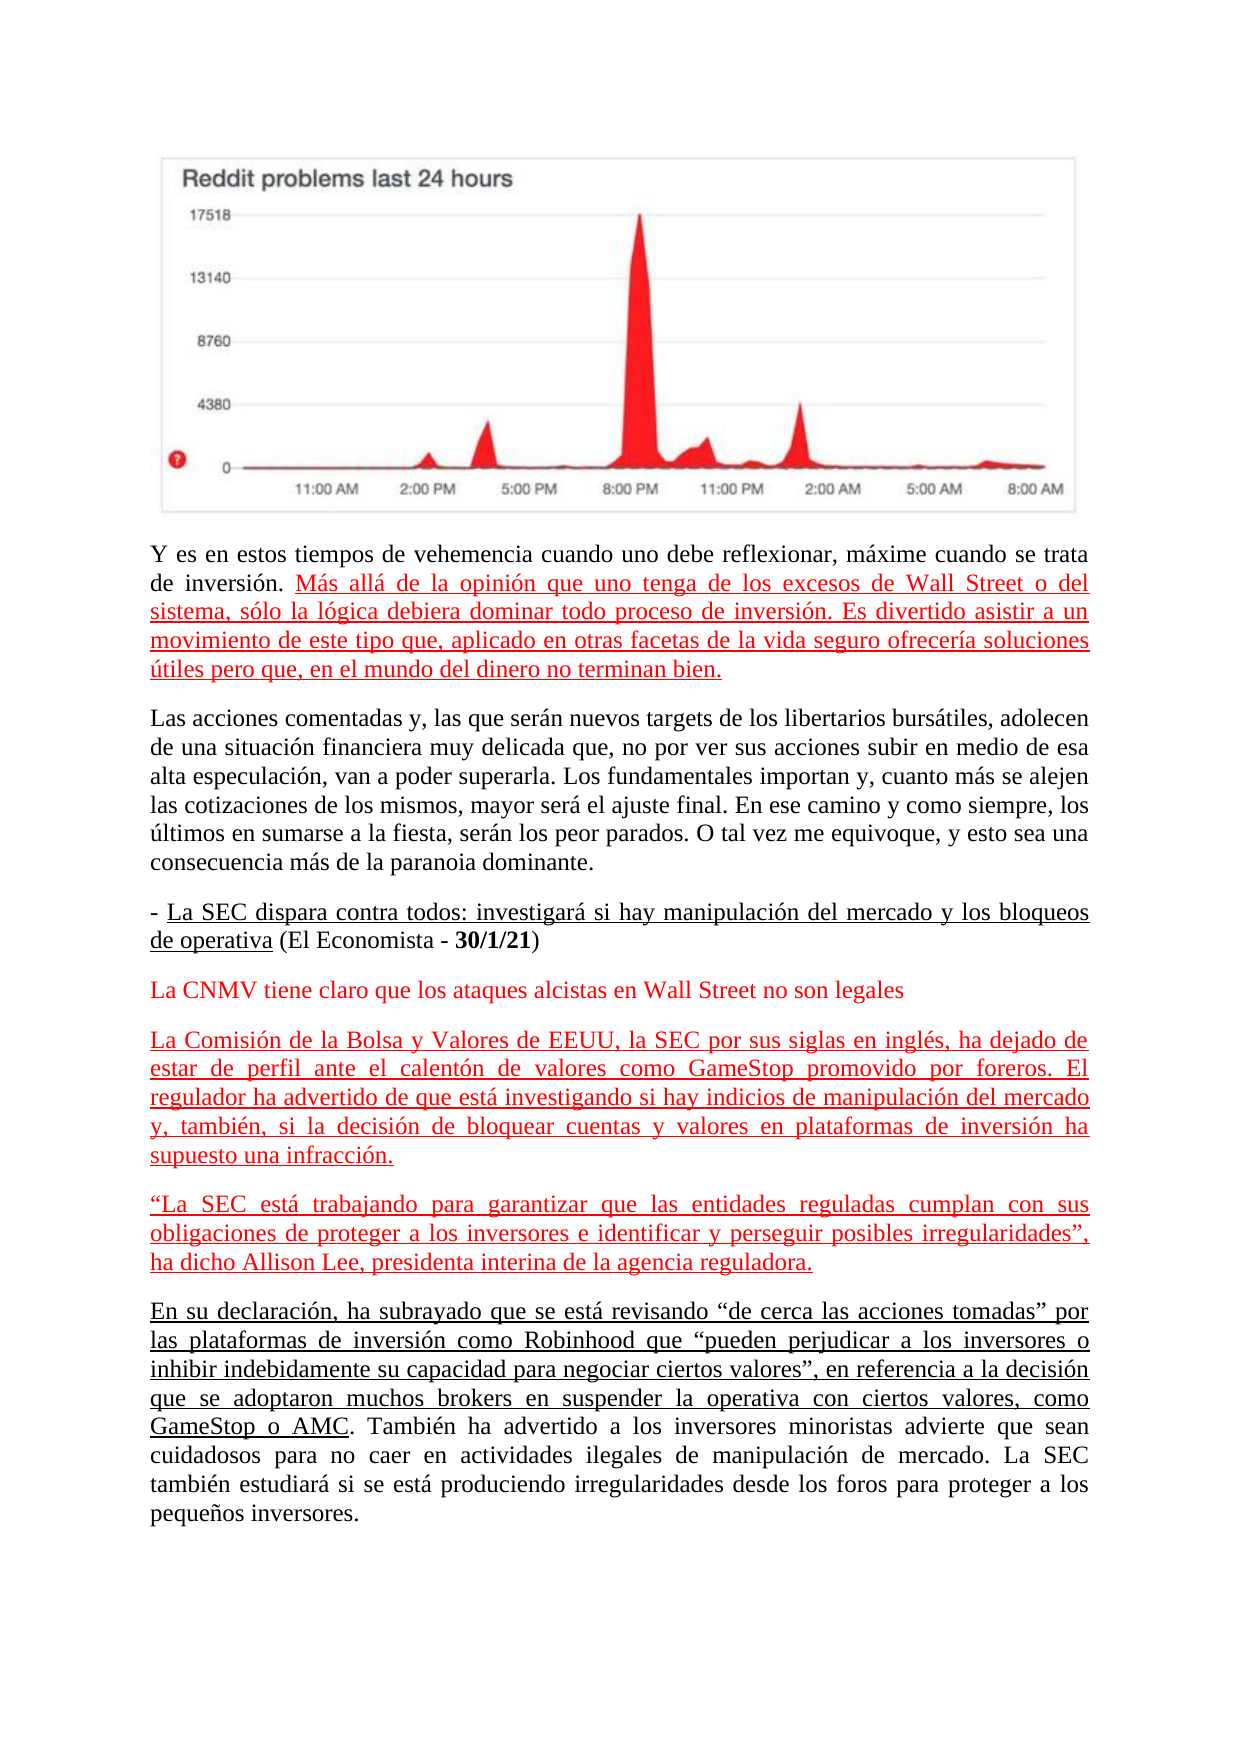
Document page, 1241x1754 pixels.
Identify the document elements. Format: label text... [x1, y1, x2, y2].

text En su declaración, ha subrayado que se está revisando “de cerca las acciones tomadas” por las plataformas de inversión como Robinhood que “pueden perjudicar a los inversores o inhibir indebidamente su capacidad para negociar ciertos valores”, en referencia a la decisión que se adoptaron muchos brokers en suspender la operativa con ciertos valores, como GameStop o AMC. También ha advertido a los inversores minoristas advierte que sean cuidadosos para no caer en actividades ilegales de manipulación de mercado. La SEC también estudiará si se está produciendo irregularidades desde los foros para proteger a los pequeños inversores. [150, 1409, 1090, 1526]
text En su declaración, ha subrayado que se está revisando “de cerca las acciones tomadas” por las plataformas de inversión como Robinhood que “pueden perjudicar a los inversores o inhibir indebidamente su capacidad para negociar ciertos valores”, en referencia a la decisión que se adoptaron muchos brokers en suspender la operativa con ciertos valores, como GameStop o AMC. También ha advertido a los inversores minoristas advierte que sean cuidadosos para no caer en actividades ilegales de manipulación de mercado. La SEC también estudiará si se está produciendo irregularidades desde los foros para proteger a los pequeños inversores. [150, 1296, 1090, 1350]
text La Comisión de la Bolsa y Valores de EEUU, la SEC por sus siglas en inglés, ha dejado de estar de perfil ante el calentón de valores como GameStop promovido por foreros. El regulador ha advertido de que está investigando si hay indicios de manipulación del mercado y, también, si la decisión de bloquear cuentas y valores en plataformas de inversión ha supuesto una infracción. [150, 1109, 1090, 1136]
text La Comisión de la Bolsa y Valores de EEUU, la SEC por sus siglas en inglés, ha dejado de estar de perfil ante el calentón de valores como GameStop promovido por foreros. El regulador ha advertido de que está investigando si hay indicios de manipulación del mercado y, también, si la decisión de bloquear cuentas y valores en plataformas de inversión ha supuesto una infracción. [150, 1025, 1090, 1107]
picture [150, 150, 1091, 518]
text Las acciones comentadas y, las que serán nuevos targets de los libertarios bursátiles, adolecen de una situación financiera muy delicada que, no por ver sus acciones subir en medio de esa alta especulación, van a poder superarla. Los fundamentales importan y, cuanto más se alejen las cotizaciones de los mismos, mayor será el ajuste final. En ese camino y como siempre, los últimos en sumarse a la fiesta, serán los peor parados. O tal vez me equivoque, y esto sea una consecuencia más de la paranoia dominante. [150, 703, 1090, 876]
text “La SEC está trabajando para garantizar que las entidades reguladas cumplan con sus obligaciones de proteger a los inversores e identificar y perseguir posibles irregularidades”, ha dicho Allison Lee, presidenta interina de la agencia reguladora. [150, 1216, 1090, 1243]
text - La SEC dispara contra todos: investigará si hay manipulación del mercado y los bloqueos de operativa (El Economista - 30/1/21) [150, 897, 1090, 954]
text “La SEC está trabajando para garantizar que las entidades reguladas cumplan con sus obligaciones de proteger a los inversores e identificar y perseguir posibles irregularidades”, ha dicho Allison Lee, presidenta interina de la agencia reguladora. [150, 1189, 1090, 1214]
text La CNMV tiene claro que los ataques alcistas en Wall Street no son legales [150, 975, 1090, 1004]
text “La SEC está trabajando para garantizar que las entidades reguladas cumplan con sus obligaciones de proteger a los inversores e identificar y perseguir posibles irregularidades”, ha dicho Allison Lee, presidenta interina de la agencia reguladora. [150, 1244, 1090, 1276]
text Y es en estos tiempos de vehemencia cuando uno debe reflexionar, máxime cuando se trata de inversión. Más allá de la opinión que uno tenga de los excesos de Wall Street o del sistema, sólo la lógica debiera dominar todo proceso de inversión. Es divertido asistir a un movimiento de este tipo que, aplicado en otras facetas de la vida seguro ofrecería soluciones útiles pero que, en el mundo del dinero no terminan bien. [150, 539, 1090, 650]
text Y es en estos tiempos de vehemencia cuando uno debe reflexionar, máxime cuando se trata de inversión. Más allá de la opinión que uno tenga de los excesos de Wall Street o del sistema, sólo la lógica debiera dominar todo proceso de inversión. Es divertido asistir a un movimiento de este tipo que, aplicado en otras facetas de la vida seguro ofrecería soluciones útiles pero que, en el mundo del dinero no terminan bien. [150, 652, 1090, 683]
text La Comisión de la Bolsa y Valores de EEUU, la SEC por sus siglas en inglés, ha dejado de estar de perfil ante el calentón de valores como GameStop promovido por foreros. El regulador ha advertido de que está investigando si hay indicios de manipulación del mercado y, también, si la decisión de bloquear cuentas y valores en plataformas de inversión ha supuesto una infracción. [150, 1137, 1090, 1168]
